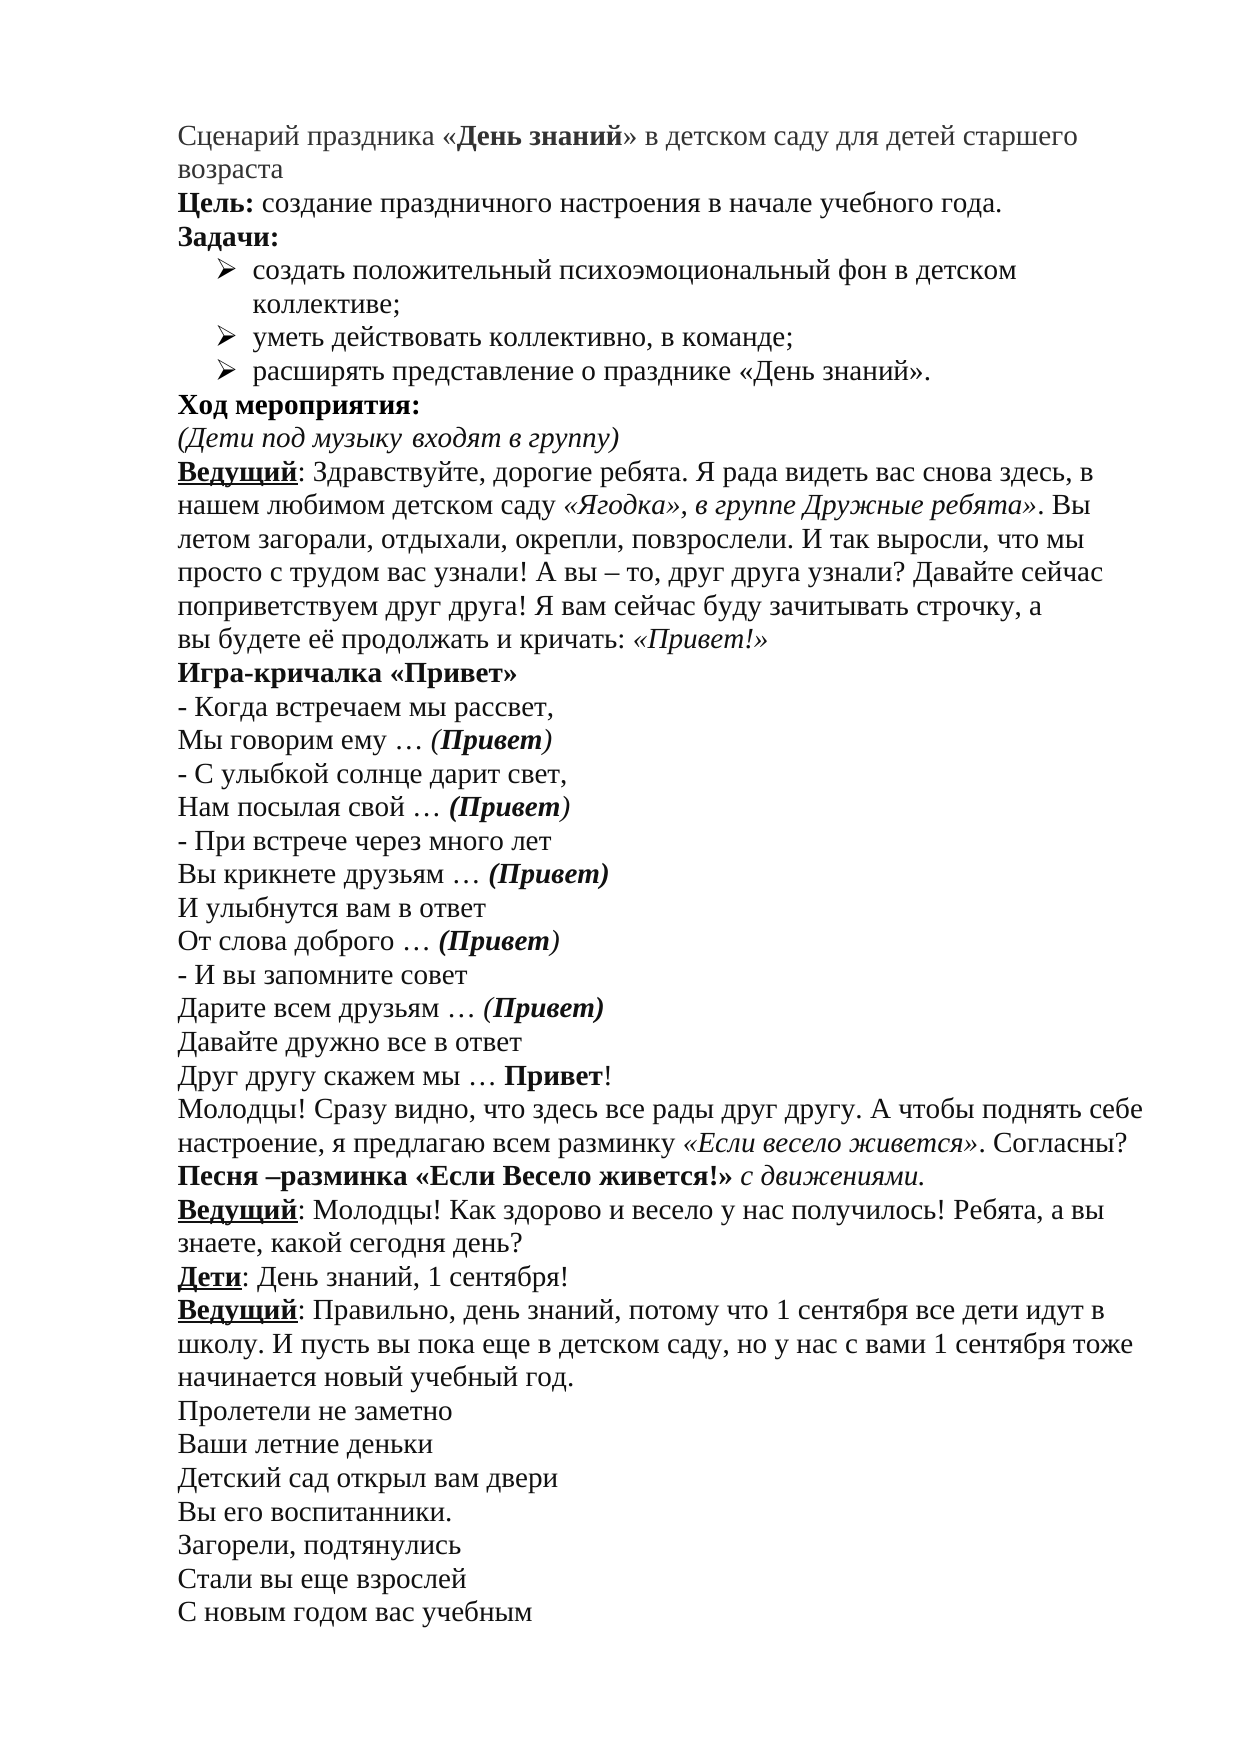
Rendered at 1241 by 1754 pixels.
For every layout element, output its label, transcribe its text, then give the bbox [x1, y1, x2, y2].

text - И вы запомните совет [177, 957, 1152, 991]
text Давайте дружно все в ответ [177, 1024, 1152, 1058]
text С новым годом вас учебным [177, 1594, 1152, 1628]
text - Когда встречаем мы рассвет, [177, 689, 1152, 722]
text И улыбнутся вам в ответ [177, 890, 1152, 923]
text Песня –разминка «Если Весело живется!» с движениями. [177, 1158, 1152, 1192]
text Дарите всем друзьям … (Привет) [177, 991, 1152, 1024]
text Цель: создание праздничного настроения в начале учебного года. [177, 185, 1152, 219]
text Ведущий: Правильно, день знаний, потому что 1 сентября все дети идут в школу. И пусть вы пока еще в детском саду, но у нас с вами 1 сентября тоже начинается новый учебный год. [177, 1292, 1152, 1393]
text Ведущий: Молодцы! Как здорово и весело у нас получилось! Ребята, а вы знаете, какой сегодня день? [177, 1192, 1152, 1259]
text От слова доброго … (Привет) [177, 923, 1152, 957]
text Сценарий праздника «День знаний» в детском саду для детей старшего возраста [177, 118, 1152, 185]
text Молодцы! Сразу видно, что здесь все рады друг другу. А чтобы поднять себе настроение, я предлагаю всем разминку «Если весело живется». Согласны? [177, 1091, 1152, 1158]
text Игра-кричалка «Привет» [177, 655, 1152, 689]
text Задачи: [177, 219, 1152, 252]
text Пролетели не заметно [177, 1393, 1152, 1427]
text Мы говорим ему … (Привет) [177, 722, 1152, 756]
text - При встрече через много лет [177, 823, 1152, 856]
list уметь действовать коллективно, в команде; [215, 319, 1152, 353]
text Ваши летние деньки [177, 1427, 1152, 1460]
text Дети: День знаний, 1 сентября! [177, 1259, 1152, 1292]
text - С улыбкой солнце дарит свет, [177, 756, 1152, 789]
text Нам посылая свой … (Привет) [177, 789, 1152, 823]
text Ведущий: Здравствуйте, дорогие ребята. Я рада видеть вас снова здесь, в нашем любимом детском саду «Ягодка», в группе Дружные ребята». Вы летом загорали, отдыхали, окрепли, повзрослели. И так выросли, что мы просто с трудом вас узнали! А вы – то, друг друга узнали? Давайте сейчас поприветствуем друг друга! Я вам сейчас буду зачитывать строчку, а вы будете её продолжать и кричать: «Привет!» [177, 454, 1152, 655]
text Вы его воспитанники. [177, 1494, 1152, 1527]
text Друг другу скажем мы … Привет! [177, 1058, 1152, 1091]
text Загорели, подтянулись [177, 1527, 1152, 1561]
text Ход мероприятия: [177, 387, 1152, 420]
list расширять представление о празднике «День знаний». [215, 353, 1152, 387]
text Стали вы еще взрослей [177, 1561, 1152, 1594]
text Детский сад открыл вам двери [177, 1460, 1152, 1494]
text Вы крикнете друзьям … (Привет) [177, 856, 1152, 890]
text (Дети под музыку входят в группу) [177, 420, 1152, 454]
list создать положительный психоэмоциональный фон в детском коллективе; [215, 252, 1152, 319]
